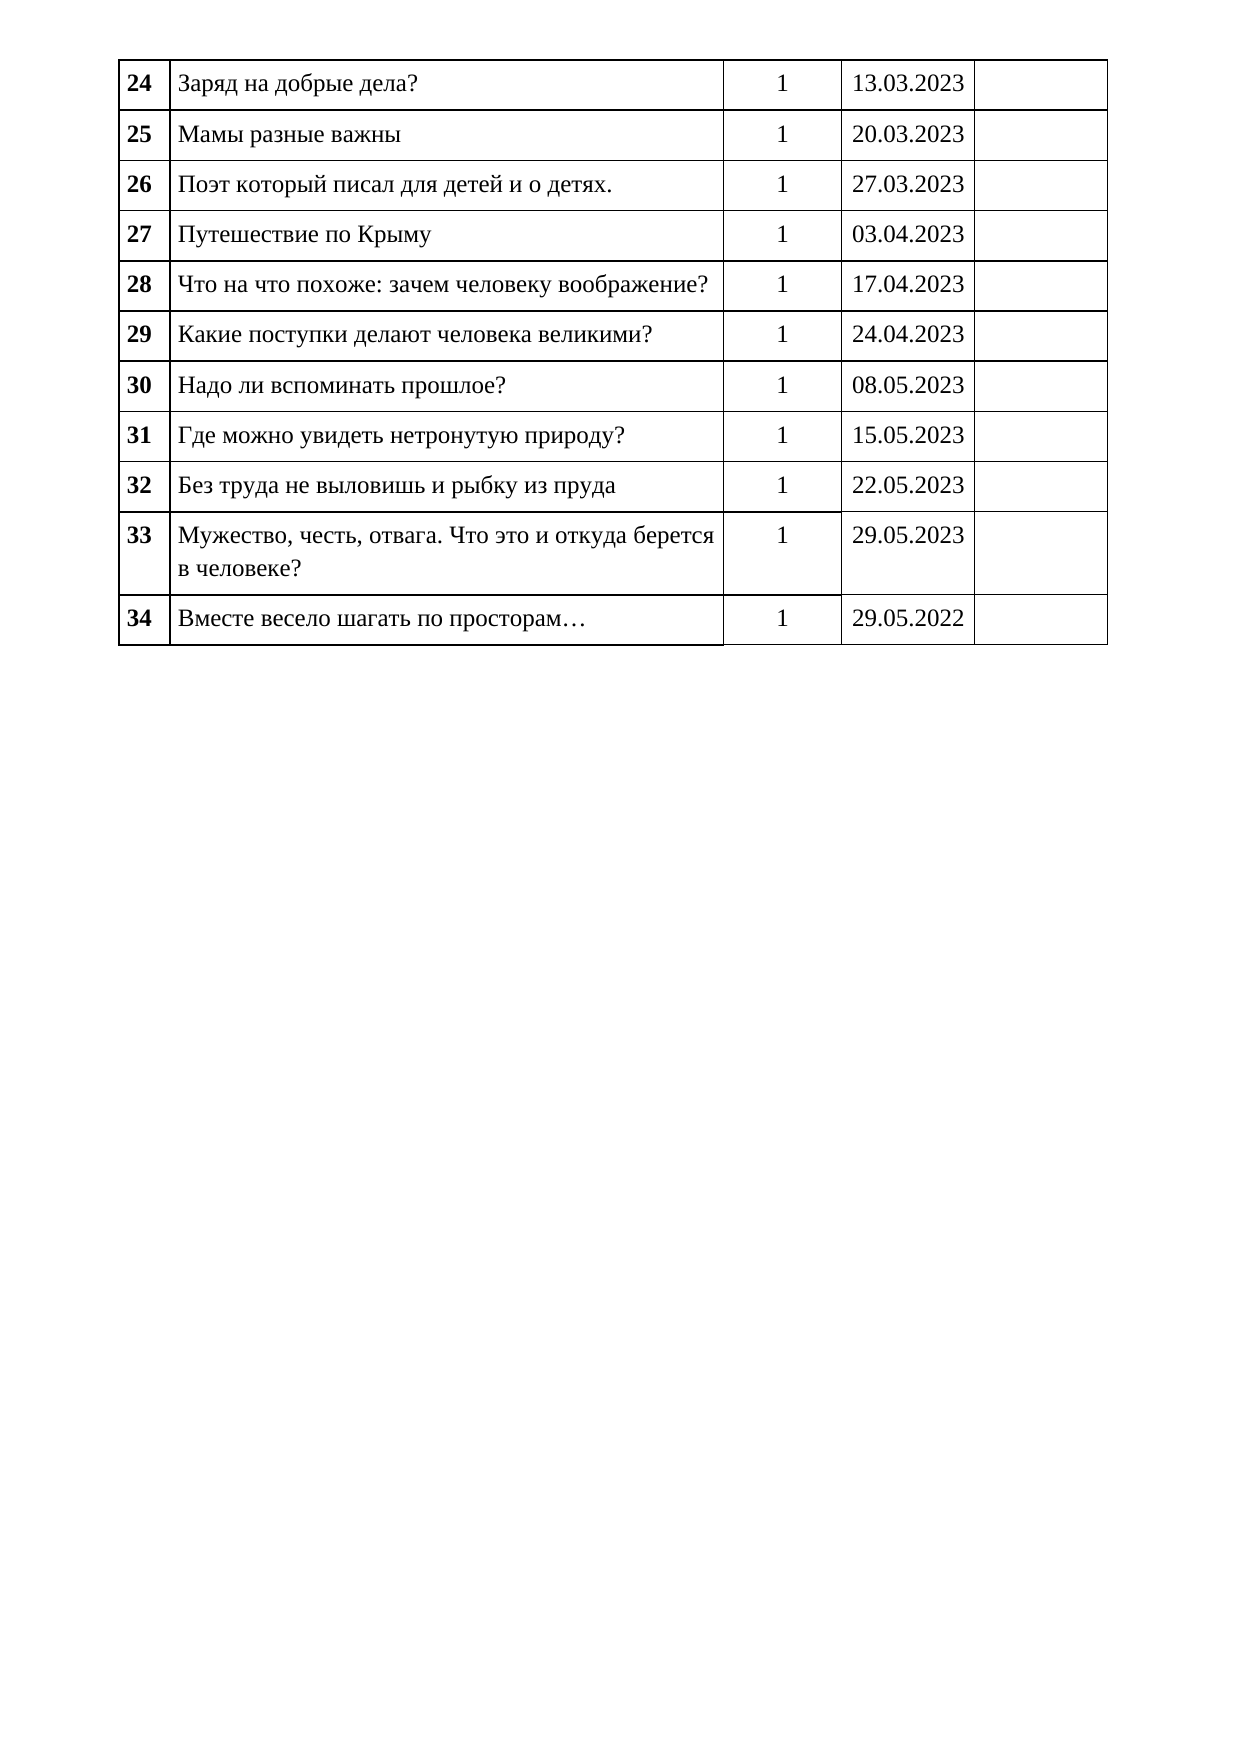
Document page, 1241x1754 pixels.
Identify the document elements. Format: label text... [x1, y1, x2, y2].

table_cell Мужество, честь, отвага. Что это и откуда берется в человеке? [171, 513, 723, 594]
table_cell Без труда не выловишь и рыбку из пруда [171, 462, 723, 511]
table_cell [975, 412, 1107, 461]
table_cell 34 [120, 596, 169, 644]
table_cell 1 [724, 412, 841, 461]
table_cell 1 [724, 262, 841, 310]
table_cell 24 [120, 61, 169, 109]
table_cell 27 [120, 211, 169, 260]
table_cell 1 [724, 513, 841, 594]
table_cell 1 [724, 111, 841, 159]
table_cell Поэт который писал для детей и о детях. [171, 161, 723, 210]
table_cell 03.04.2023 [842, 211, 974, 260]
table_cell 25 [120, 111, 169, 159]
table_cell 31 [120, 412, 169, 461]
table_cell [975, 595, 1107, 644]
table_cell 1 [724, 596, 841, 644]
table_cell Надо ли вспоминать прошлое? [171, 362, 723, 411]
table_cell 15.05.2023 [842, 412, 974, 461]
table_cell [975, 262, 1107, 310]
table_cell Путешествие по Крыму [171, 211, 723, 260]
table_cell [975, 161, 1107, 210]
table_cell [975, 211, 1107, 260]
table_cell 1 [724, 362, 841, 411]
table_cell 28 [120, 262, 169, 310]
table_cell 30 [120, 362, 169, 411]
table_cell Где можно увидеть нетронутую природу? [171, 412, 723, 461]
table_cell 1 [724, 61, 841, 109]
table_cell 22.05.2023 [842, 462, 974, 511]
table_cell 13.03.2023 [842, 61, 974, 109]
table_cell Заряд на добрые дела? [171, 61, 723, 109]
table_cell 1 [724, 312, 841, 360]
table_cell [975, 312, 1107, 360]
table_cell Мамы разные важны [171, 111, 723, 159]
table_cell [975, 462, 1107, 511]
table_cell 29.05.2022 [842, 595, 974, 644]
table_cell 1 [724, 211, 841, 260]
table_cell 08.05.2023 [842, 362, 974, 411]
table_cell 1 [724, 462, 841, 511]
table_cell 27.03.2023 [842, 161, 974, 210]
table_cell [975, 111, 1107, 159]
table_cell Какие поступки делают человека великими? [171, 312, 723, 360]
table_cell [975, 61, 1107, 109]
table_cell 29 [120, 312, 169, 360]
table_cell 20.03.2023 [842, 111, 974, 159]
table_cell Что на что похоже: зачем человеку воображение? [171, 262, 723, 310]
table_cell 24.04.2023 [842, 312, 974, 360]
table_cell 33 [120, 513, 169, 594]
table_cell [975, 512, 1107, 594]
table_cell 17.04.2023 [842, 262, 974, 310]
table_cell 26 [120, 161, 169, 210]
table_cell Вместе весело шагать по просторам… [171, 596, 723, 644]
table_cell 29.05.2023 [842, 512, 974, 594]
table_cell [975, 362, 1107, 411]
table_cell 32 [120, 462, 169, 511]
table_cell 1 [724, 161, 841, 210]
